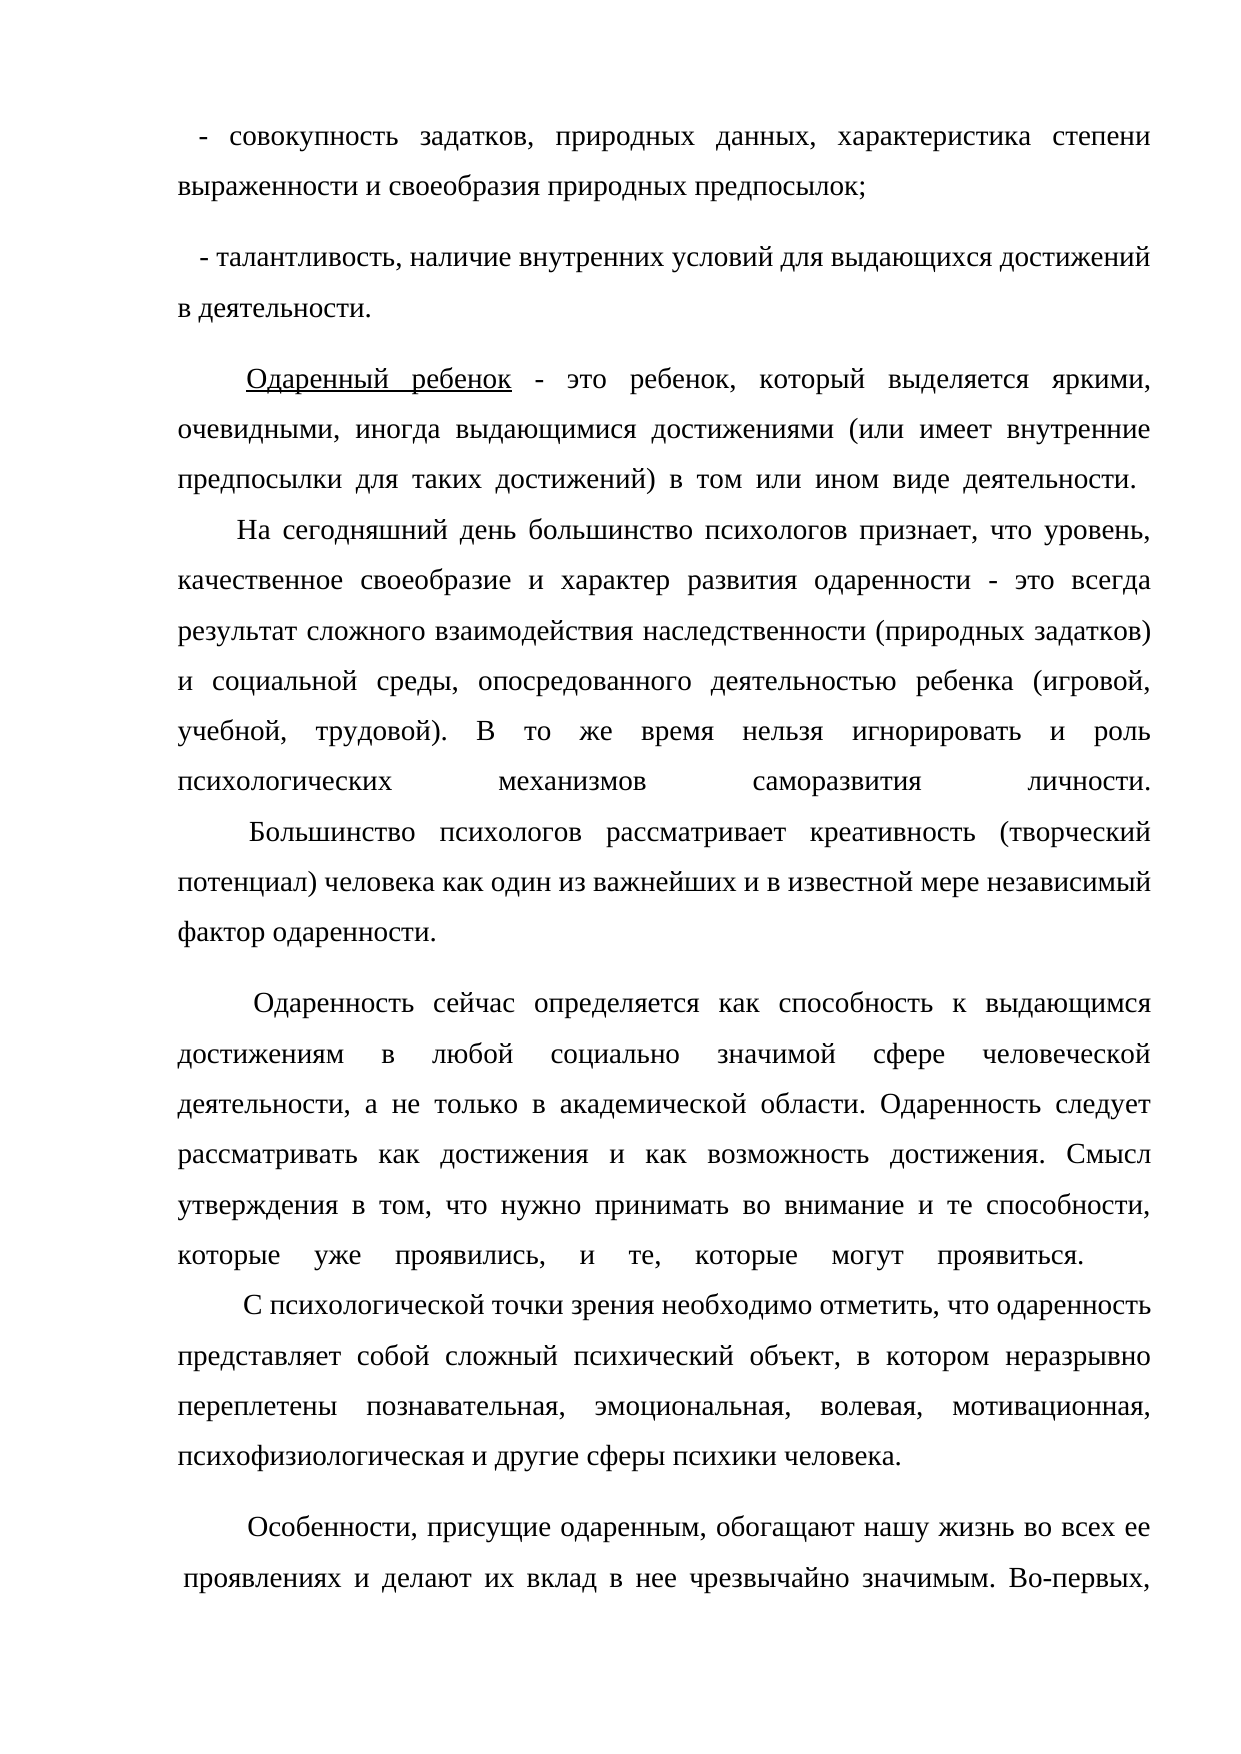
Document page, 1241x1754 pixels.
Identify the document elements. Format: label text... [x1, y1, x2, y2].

text Одаренность сейчас определяется как способность к выдающимся достижениям в любой социально значимой сфере человеческой деятельности, а не только в академической области. Одаренность следует рассматривать как достижения и как возможность достижения. Смысл утверждения в том, что нужно принимать во внимание и те способности, которые уже проявились, и те, которые могут проявиться. С психологической точки зрения необходимо отметить, что одаренность представляет собой сложный психический объект, в котором неразрывно переплетены познавательная, эмоциональная, волевая, мотивационная, психофизиологическая и другие сферы психики человека. [177, 986, 1152, 1472]
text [183, 1509, 1152, 1593]
text - совокупность задатков, природных данных, характеристика степени выраженности и своеобразия природных предпосылок; [177, 118, 1152, 202]
text - талантливость, наличие внутренних условий для выдающихся достижений в деятельности. [177, 239, 1152, 323]
text Одаренный ребенок - это ребенок, который выделяется яркими, очевидными, иногда выдающимися достижениями (или имеет внутренние предпосылки для таких достижений) в том или ином виде деятельности. На сегодняшний день большинство психологов признает, что уровень, качественное своеобразие и характер развития одаренности - это всегда результат сложного взаимодействия наследственности (природных задатков) и социальной среды, опосредованного деятельностью ребенка (игровой, учебной, трудовой). В то же время нельзя игнорировать и роль психологических механизмов саморазвития личности. Большинство психологов рассматривает креативность (творческий потенциал) человека как один из важнейших и в известной мере независимый фактор одаренности. [177, 361, 1152, 948]
